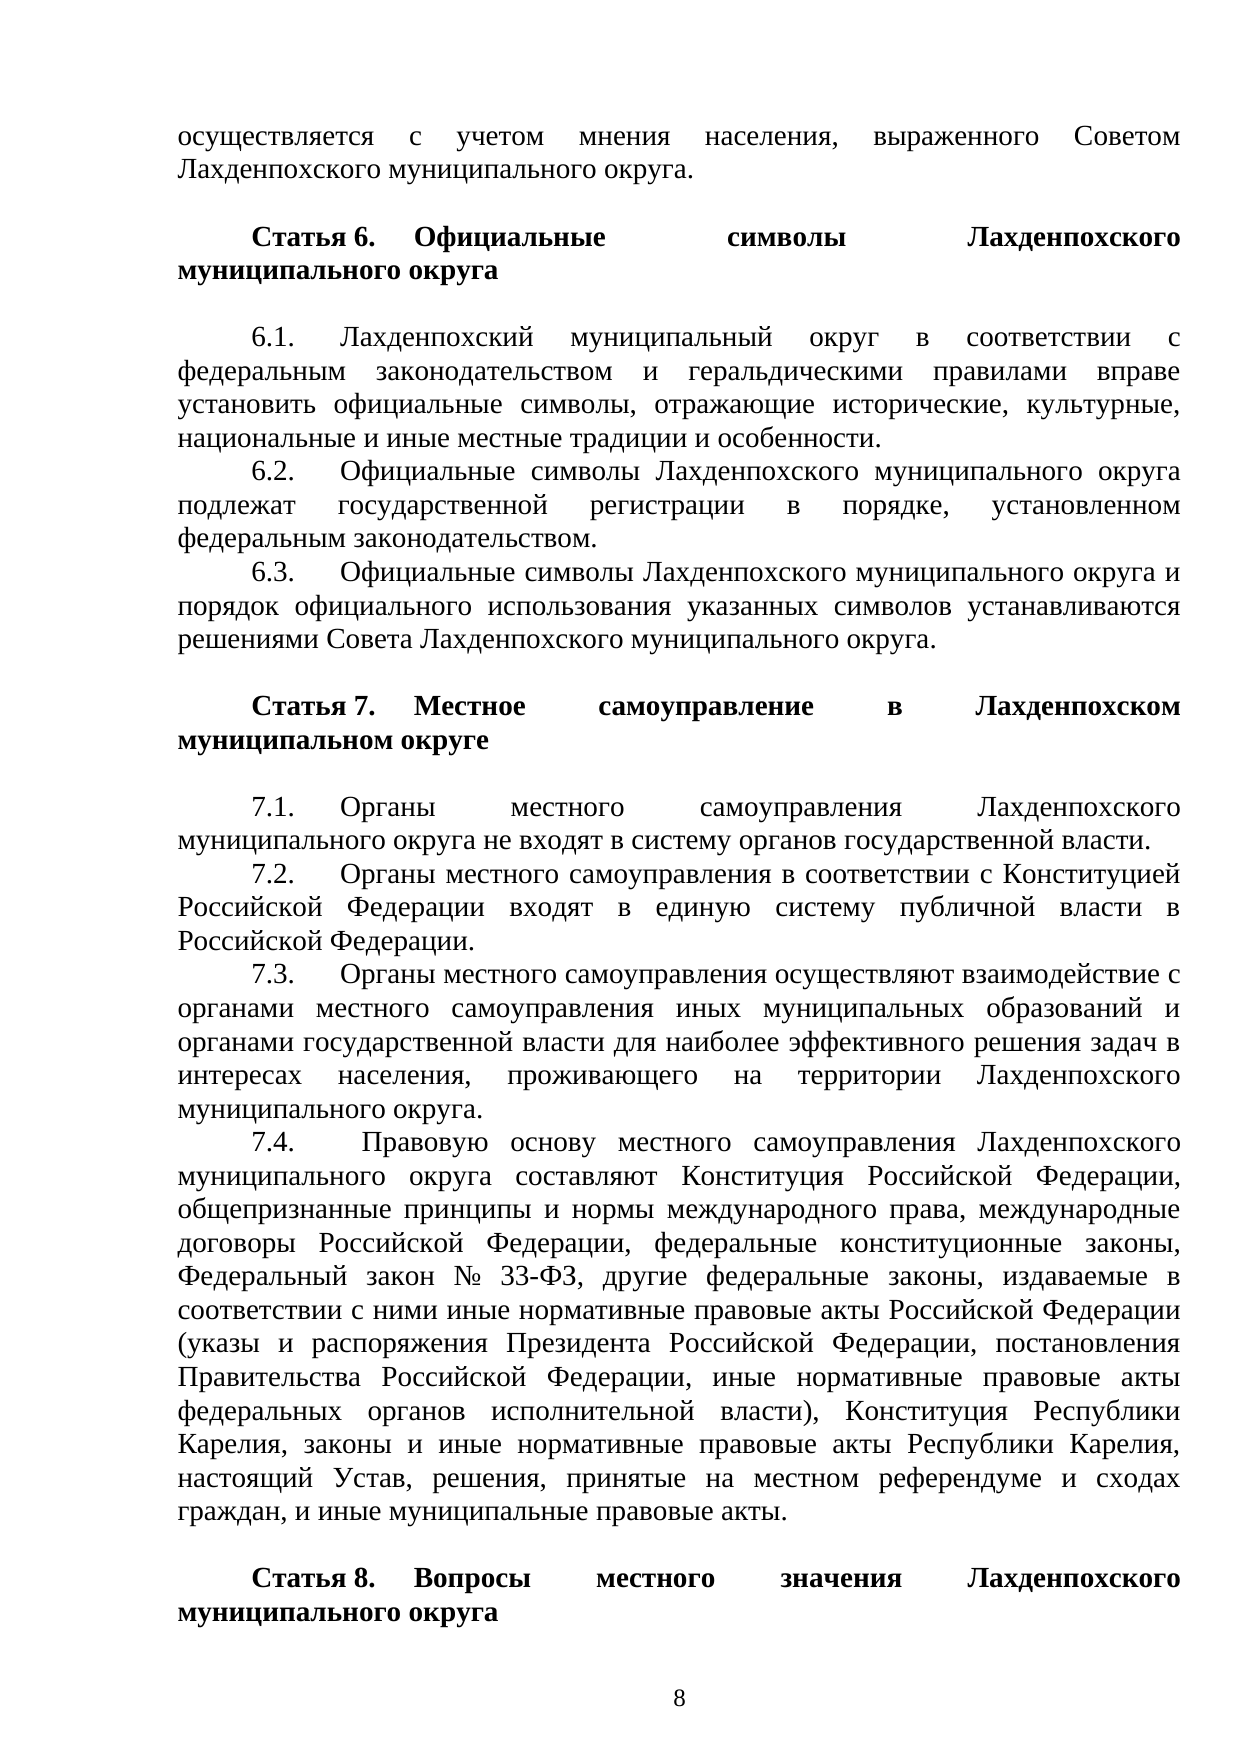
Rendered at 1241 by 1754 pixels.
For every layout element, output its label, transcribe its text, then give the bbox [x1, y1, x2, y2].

list Органы местного самоуправления в соответствии с Конституцией Российской Федерации входят в единую систему публичной власти в Российской Федерации. [177, 856, 1181, 957]
list Официальные символы Лахденпохского муниципального округа подлежат государственной регистрации в порядке, установленном федеральным законодательством. [177, 453, 1181, 554]
list Лахденпохский муниципальный округ в соответствии с федеральным законодательством и геральдическими правилами вправе установить официальные символы, отражающие исторические, культурные, национальные и иные местные традиции и особенности. [177, 319, 1181, 453]
list Официальные символы Лахденпохского муниципального округа [177, 219, 1181, 286]
list Официальные символы Лахденпохского муниципального округа и порядок официального использования указанных символов устанавливаются решениями Совета Лахденпохского муниципального округа. [177, 554, 1181, 655]
list Органы местного самоуправления осуществляют взаимодействие с органами местного самоуправления иных муниципальных образований и органами государственной власти для наиболее эффективного решения задач в интересах населения, проживающего на территории Лахденпохского муниципального округа. [177, 957, 1181, 1124]
list Местное самоуправление в Лахденпохском муниципальном округе [177, 688, 1181, 755]
list Правовую основу местного самоуправления Лахденпохского муниципального округа составляют Конституция Российской Федерации, общепризнанные принципы и нормы международного права, международные договоры Российской Федерации, федеральные конституционные законы, Федеральный закон № 33-ФЗ, другие федеральные законы, издаваемые в соответствии с ними иные нормативные правовые акты Российской Федерации (указы и распоряжения Президента Российской Федерации, постановления Правительства Российской Федерации, иные нормативные правовые акты федеральных органов исполнительной власти), Конституция Республики Карелия, законы и иные нормативные правовые акты Республики Карелия, настоящий Устав, решения, принятые на местном референдуме и сходах граждан, и иные муниципальные правовые акты. [177, 1124, 1181, 1527]
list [177, 118, 1181, 185]
list Вопросы местного значения Лахденпохского муниципального округа [177, 1560, 1181, 1627]
list Органы местного самоуправления Лахденпохского муниципального округа не входят в систему органов государственной власти. [177, 789, 1181, 856]
